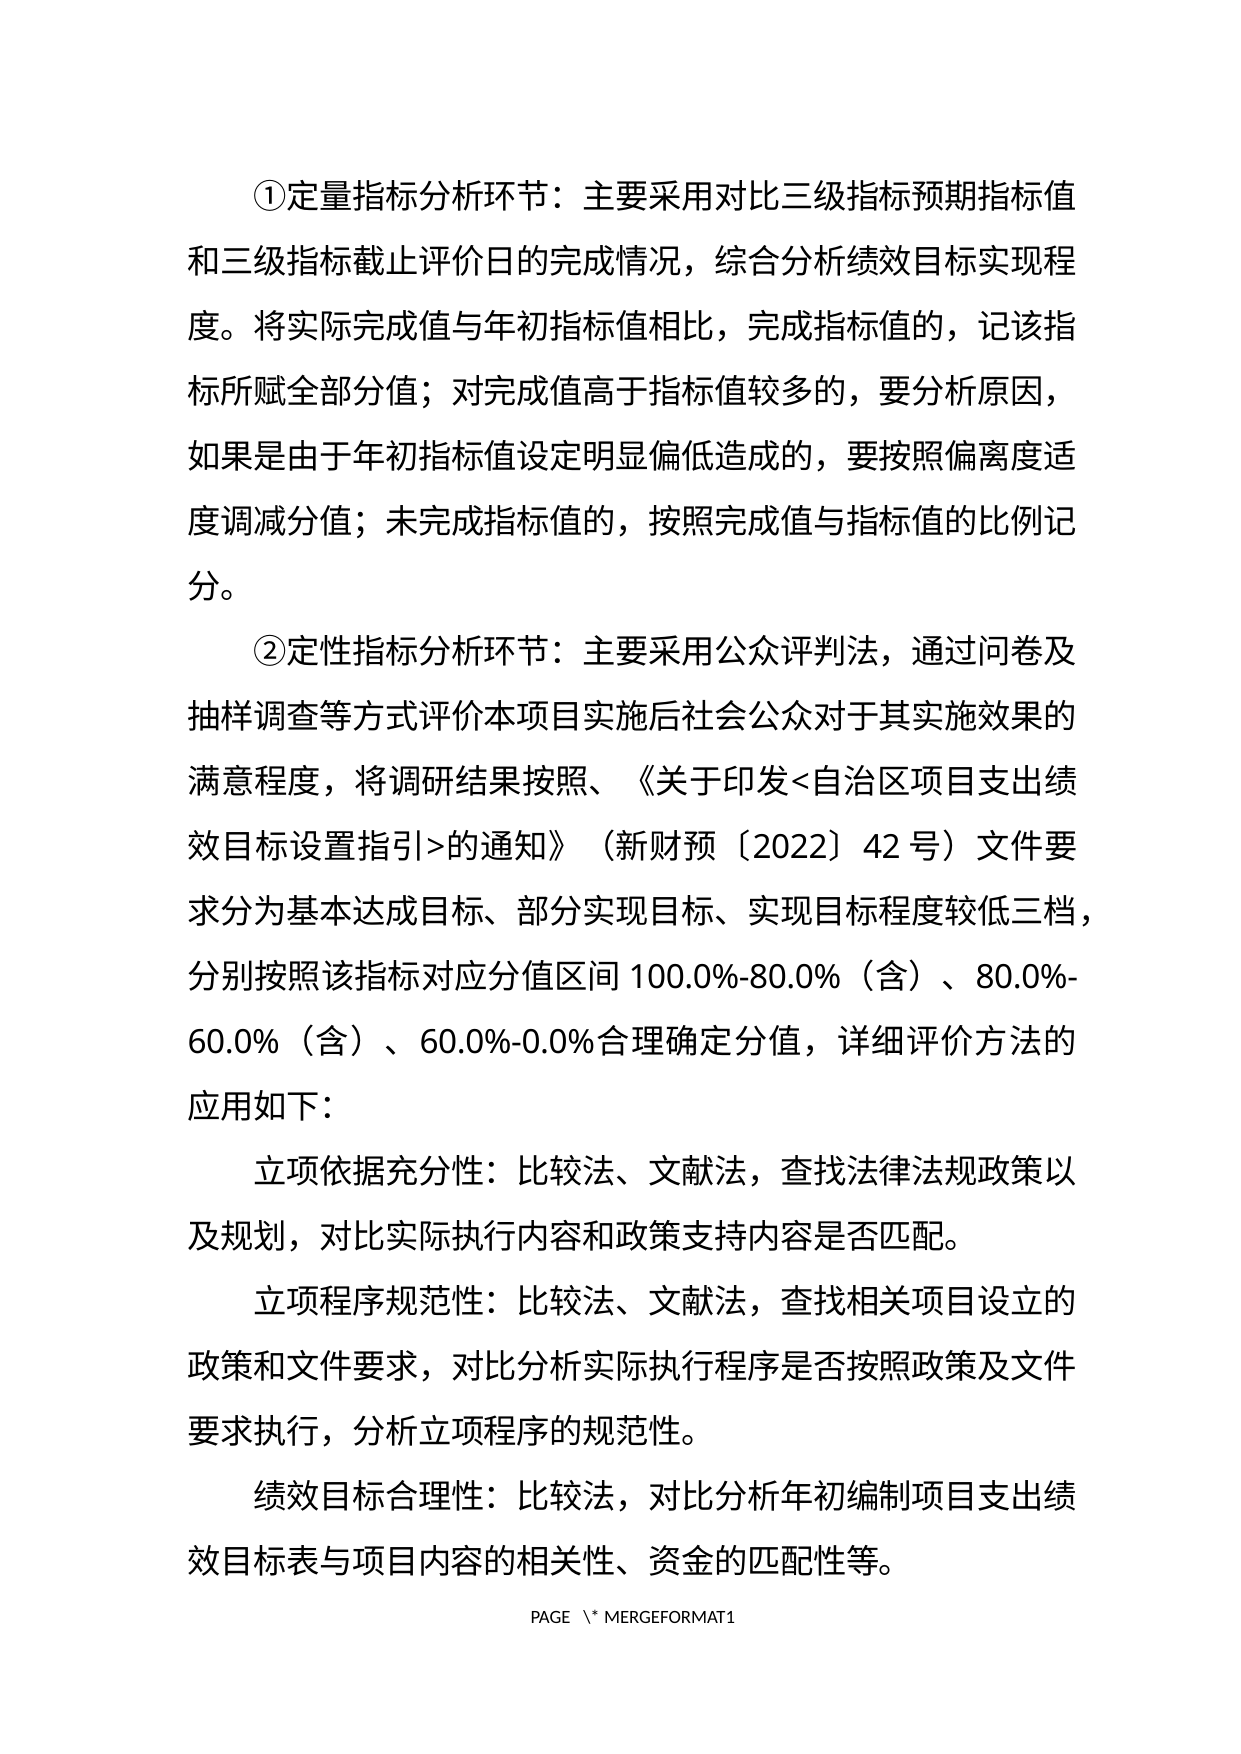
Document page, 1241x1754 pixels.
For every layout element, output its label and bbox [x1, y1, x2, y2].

text [187, 162, 1078, 1592]
